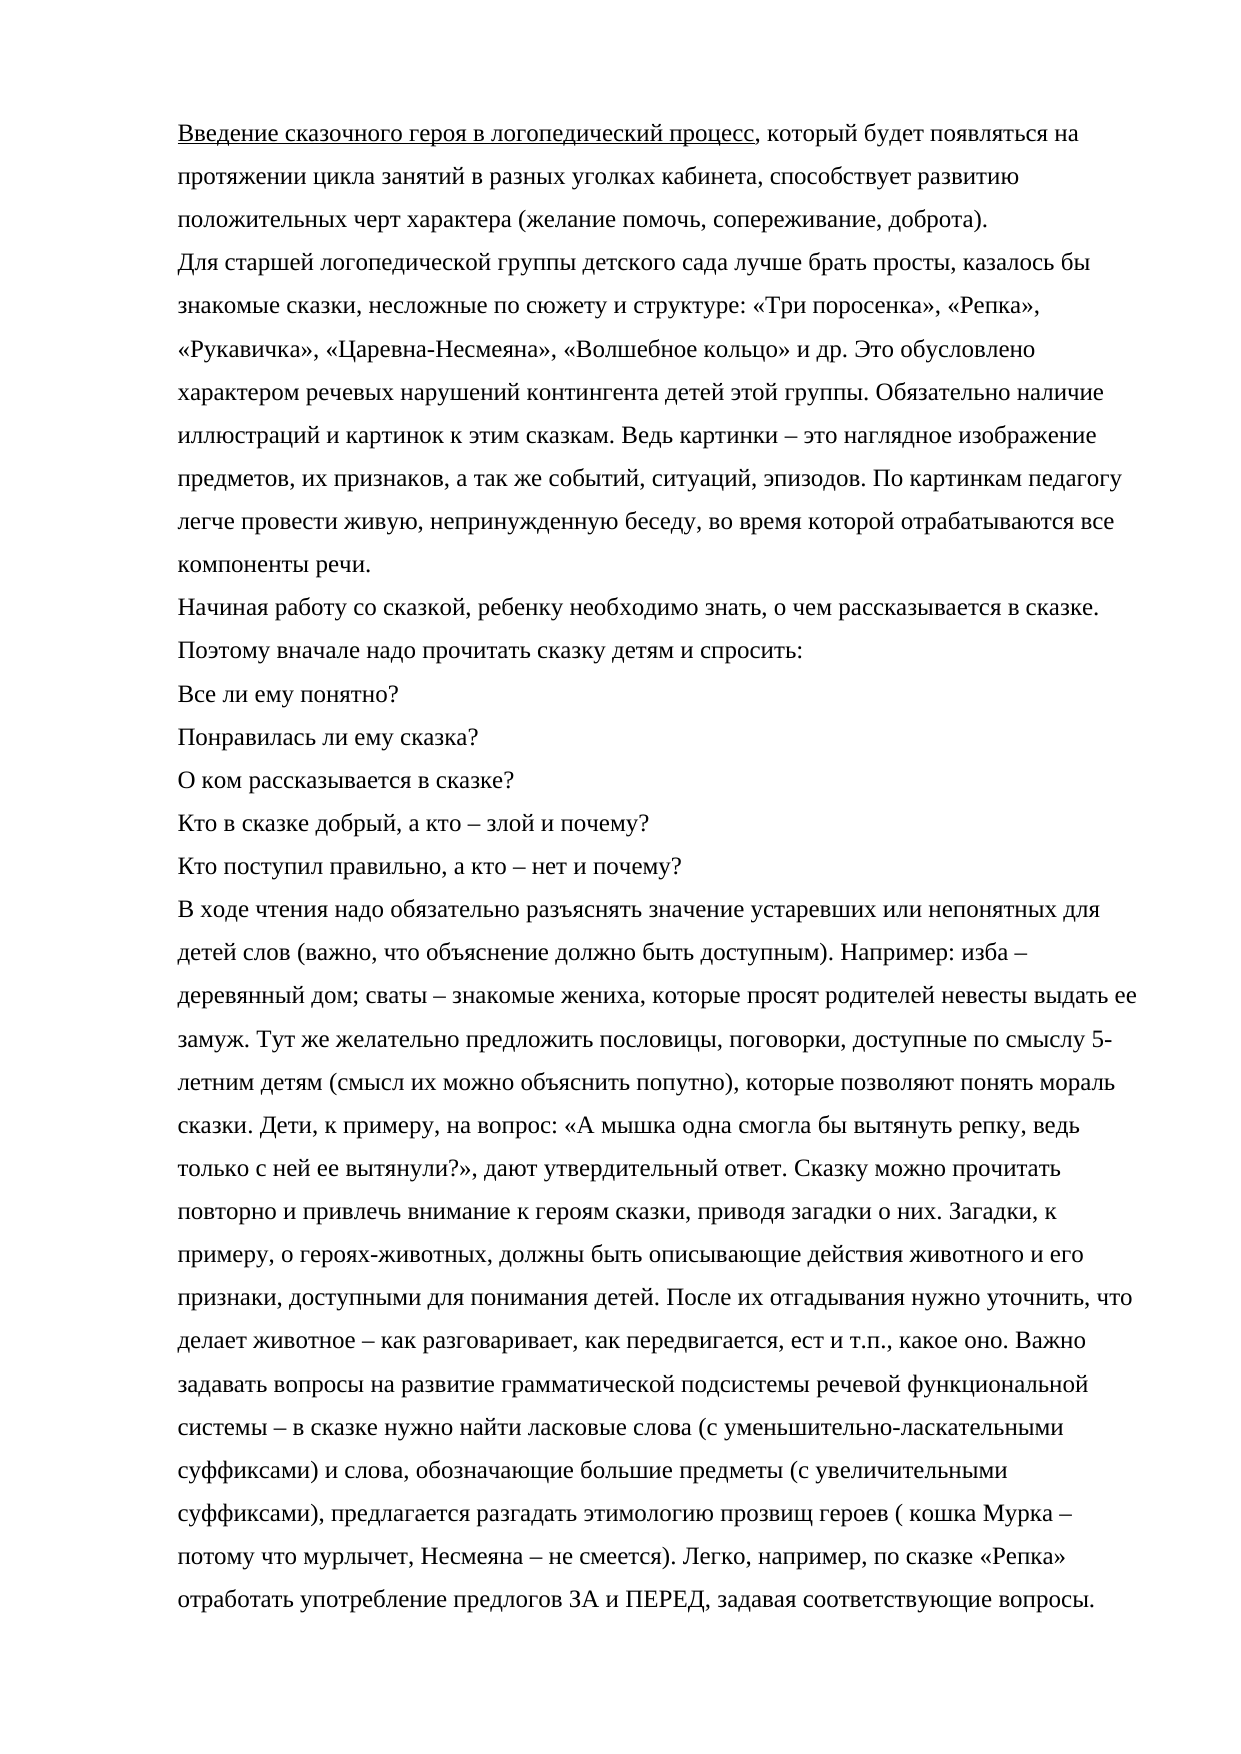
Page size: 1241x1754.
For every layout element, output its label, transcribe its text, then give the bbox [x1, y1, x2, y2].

text Кто в сказке добрый, а кто – злой и почему? [177, 808, 1152, 837]
text Введение сказочного героя в логопедический процесс, который будет появляться на протяжении цикла занятий в разных уголках кабинета, способствует развитию положительных черт характера (желание помочь, сопереживание, доброта). [177, 118, 1152, 233]
text Все ли ему понятно? [177, 679, 1152, 707]
text Для старшей логопедической группы детского сада лучше брать просты, казалось бы знакомые сказки, несложные по сюжету и структуре: «Три поросенка», «Репка», «Рукавичка», «Царевна-Несмеяна», «Волшебное кольцо» и др. Это обусловлено характером речевых нарушений контингента детей этой группы. Обязательно наличие иллюстраций и картинок к этим сказкам. Ведь картинки – это наглядное изображение предметов, их признаков, а так же событий, ситуаций, эпизодов. По картинкам педагогу легче провести живую, непринужденную беседу, во время которой отрабатываются все компоненты речи. [177, 247, 1152, 578]
text О ком рассказывается в сказке? [177, 765, 1152, 794]
text Понравилась ли ему сказка? [177, 722, 1152, 751]
text Кто поступил правильно, а кто – нет и почему? [177, 851, 1152, 880]
text Начиная работу со сказкой, ребенку необходимо знать, о чем рассказывается в сказке. Поэтому вначале надо прочитать сказку детям и спросить: [177, 592, 1152, 664]
text В ходе чтения надо обязательно разъяснять значение устаревших или непонятных для детей слов (важно, что объяснение должно быть доступным). Например: изба – деревянный дом; сваты – знакомые жениха, которые просят родителей невесты выдать ее замуж. Тут же желательно предложить пословицы, поговорки, доступные по смыслу 5-летним детям (смысл их можно объяснить попутно), которые позволяют понять мораль сказки. Дети, к примеру, на вопрос: «А мышка одна смогла бы вытянуть репку, ведь только с ней ее вытянули?», дают утвердительный ответ. Сказку можно прочитать повторно и привлечь внимание к героям сказки, приводя загадки о них. Загадки, к примеру, о героях-животных, должны быть описывающие действия животного и его признаки, доступными для понимания детей. После их отгадывания нужно уточнить, что делает животное – как разговаривает, как передвигается, ест и т.п., какое оно. Важно задавать вопросы на развитие грамматической подсистемы речевой функциональной системы – в сказке нужно найти ласковые слова (с уменьшительно-ласкательными суффиксами) и слова, обозначающие большие предметы (с увеличительными суффиксами), предлагается разгадать этимологию прозвищ героев ( кошка Мурка – потому что мурлычет, Несмеяна – не смеется). Легко, например, по сказке «Репка» отработать употребление предлогов ЗА и ПЕРЕД, задавая соответствующие вопросы. [177, 894, 1152, 1613]
